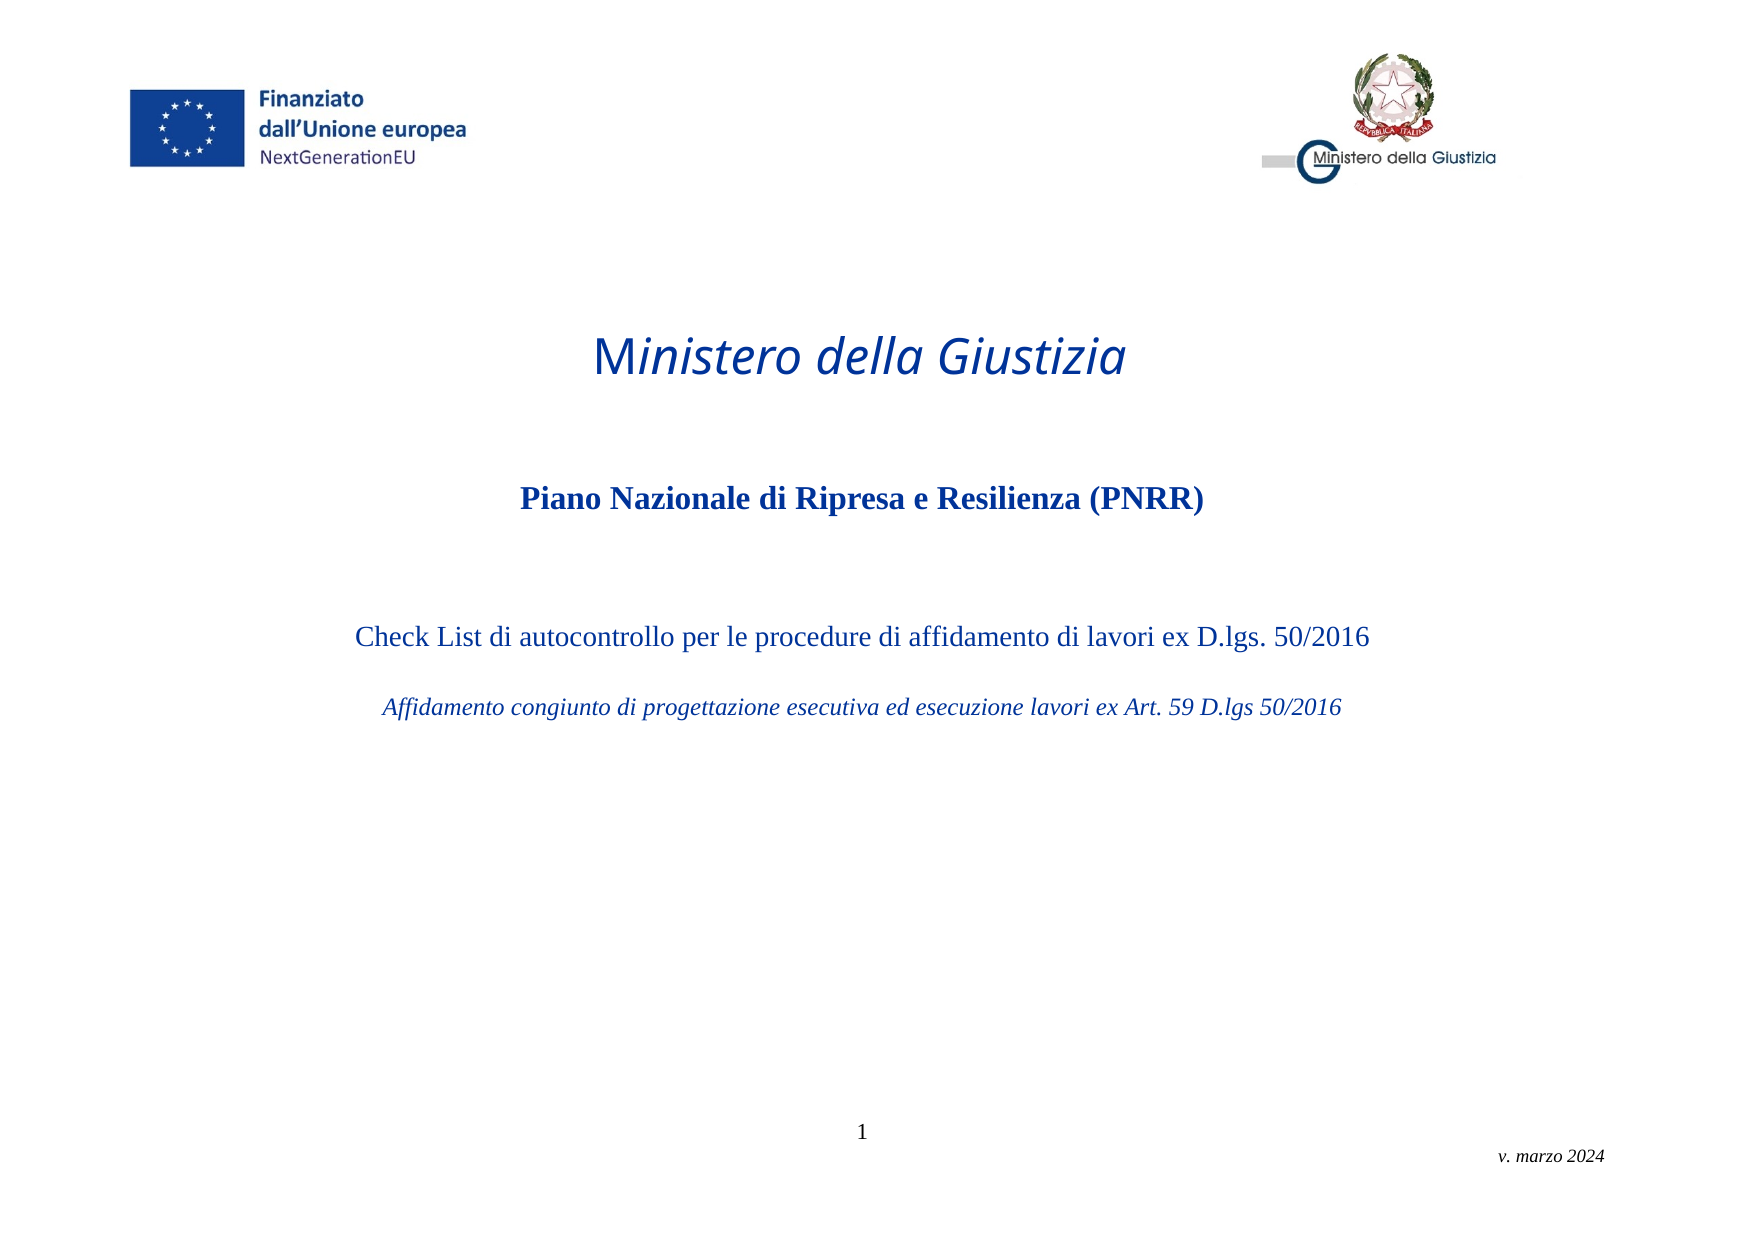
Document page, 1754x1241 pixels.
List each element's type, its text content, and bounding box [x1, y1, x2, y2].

text Piano Nazionale di Ripresa e Resilienza (PNRR) [118, 474, 1606, 518]
text Check List di autocontrollo per le procedure di affidamento di lavori ex D.lgs. 50/2016 [118, 612, 1606, 656]
text Affidamento congiunto di progettazione esecutiva ed esecuzione lavori ex Art. 59 D.lgs 50/2016 [118, 681, 1606, 724]
text Ministero della Giustizia [118, 316, 1606, 389]
picture [1199, 42, 1605, 227]
picture [118, 80, 485, 177]
